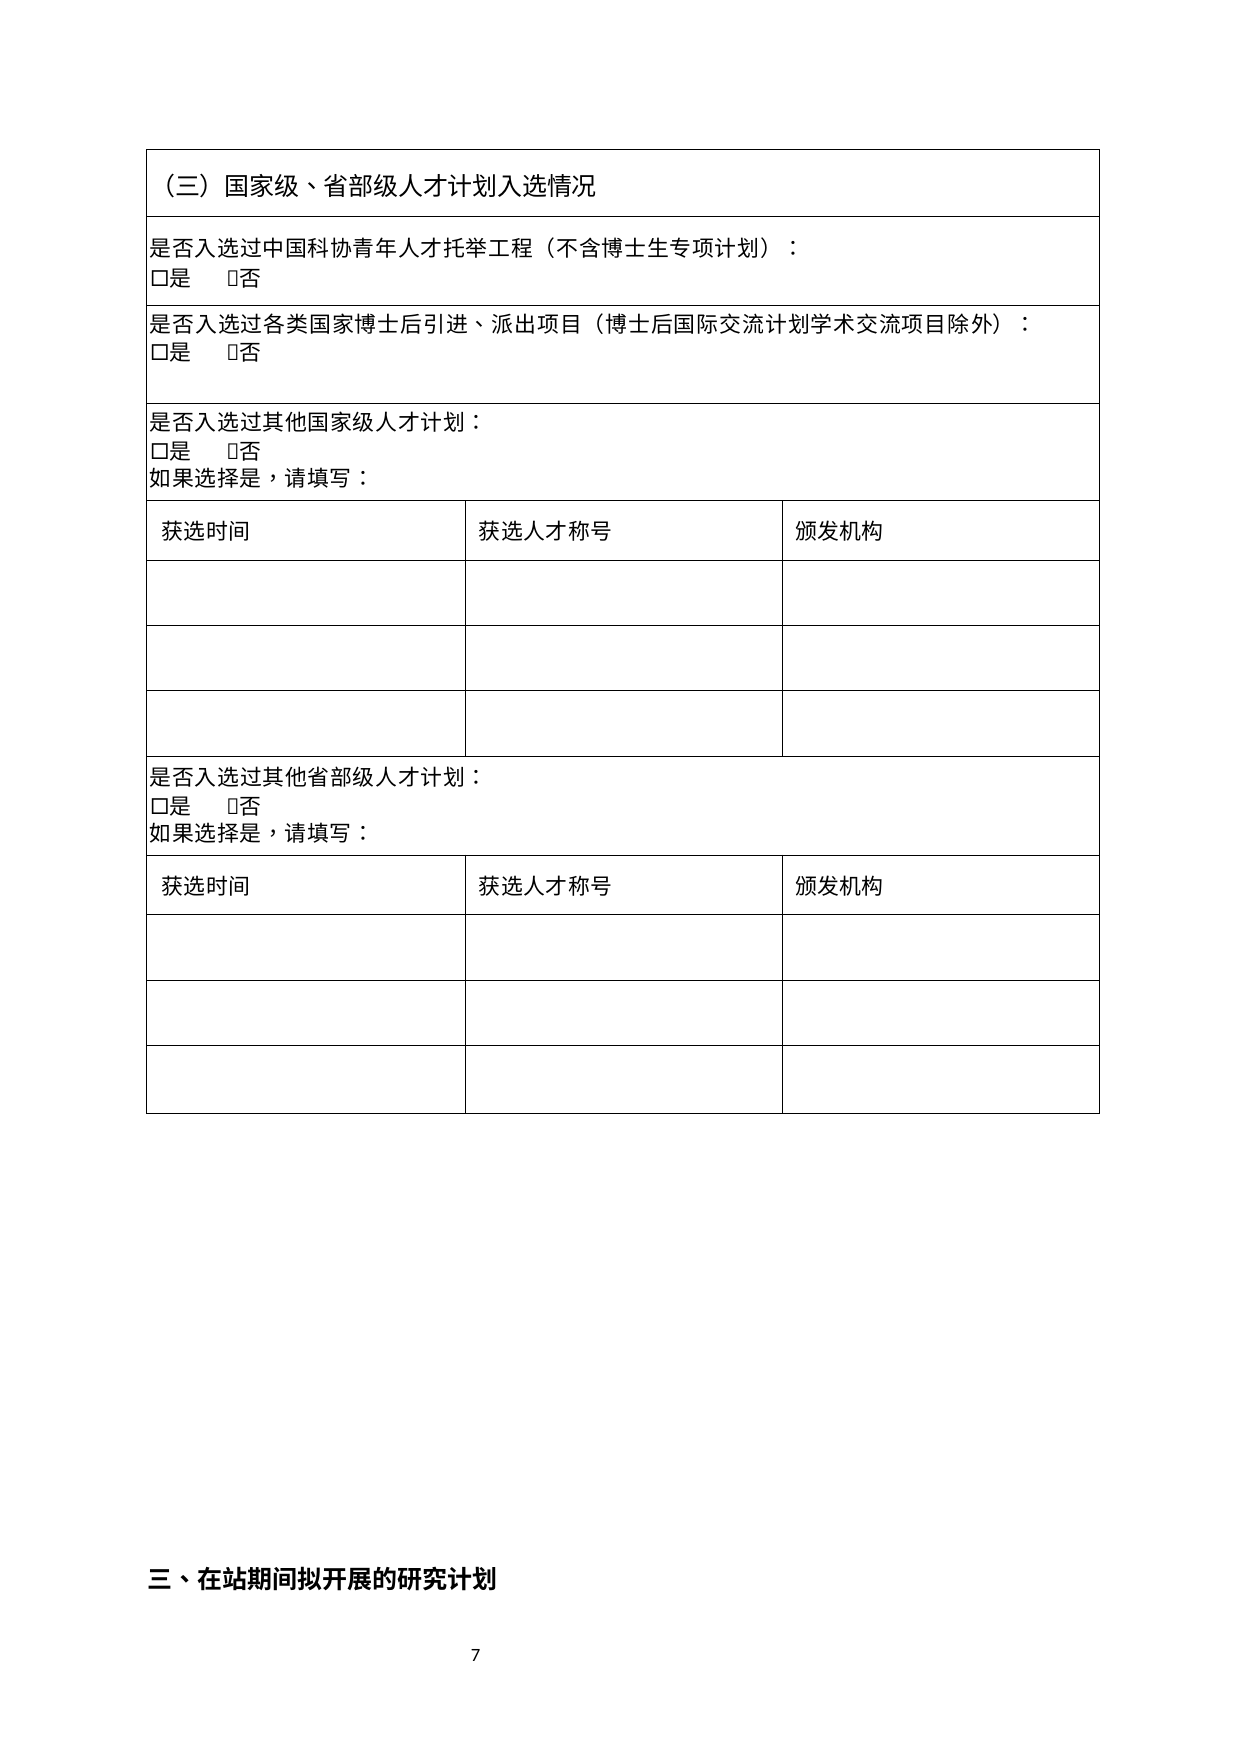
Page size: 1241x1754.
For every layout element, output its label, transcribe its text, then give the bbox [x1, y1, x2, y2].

table_cell [466, 691, 782, 756]
table_cell [783, 561, 1099, 625]
table_cell [466, 1046, 782, 1112]
table_cell 颁发机构 [783, 501, 1099, 559]
table_cell 是否入选过其他国家级人才计划： 是 否 如果选择是，请填写： [147, 404, 1099, 500]
table_cell [147, 1046, 465, 1112]
table_cell [147, 981, 465, 1045]
table_cell [783, 626, 1099, 690]
table_cell 是否入选过各类国家博士后引进、派出项目（博士后国际交流计划学术交流项目除外）： 是 否 [147, 306, 1099, 403]
table_cell 获选时间 [147, 856, 465, 914]
table_cell [466, 915, 782, 979]
text 三、在站期间拟开展的研究计划 [147, 1562, 1094, 1596]
table_cell [147, 626, 465, 690]
table_cell 获选时间 [147, 501, 465, 559]
table_cell [783, 915, 1099, 979]
table_cell [147, 915, 465, 979]
table_cell [147, 561, 465, 625]
table_cell 获选人才称号 [466, 501, 782, 559]
table_header （三）国家级、省部级人才计划入选情况 [147, 150, 1099, 216]
table_cell [147, 691, 465, 756]
table_cell [466, 981, 782, 1045]
table_cell 颁发机构 [783, 856, 1099, 914]
table_cell [783, 981, 1099, 1045]
table_cell [466, 561, 782, 625]
table_cell 获选人才称号 [466, 856, 782, 914]
table_cell 是否入选过其他省部级人才计划： 是 否 如果选择是，请填写： [147, 757, 1099, 854]
table_cell [783, 1046, 1099, 1112]
table_cell 是否入选过中国科协青年人才托举工程（不含博士生专项计划）： 是 否 [147, 217, 1099, 305]
table_cell [466, 626, 782, 690]
table_cell [783, 691, 1099, 756]
